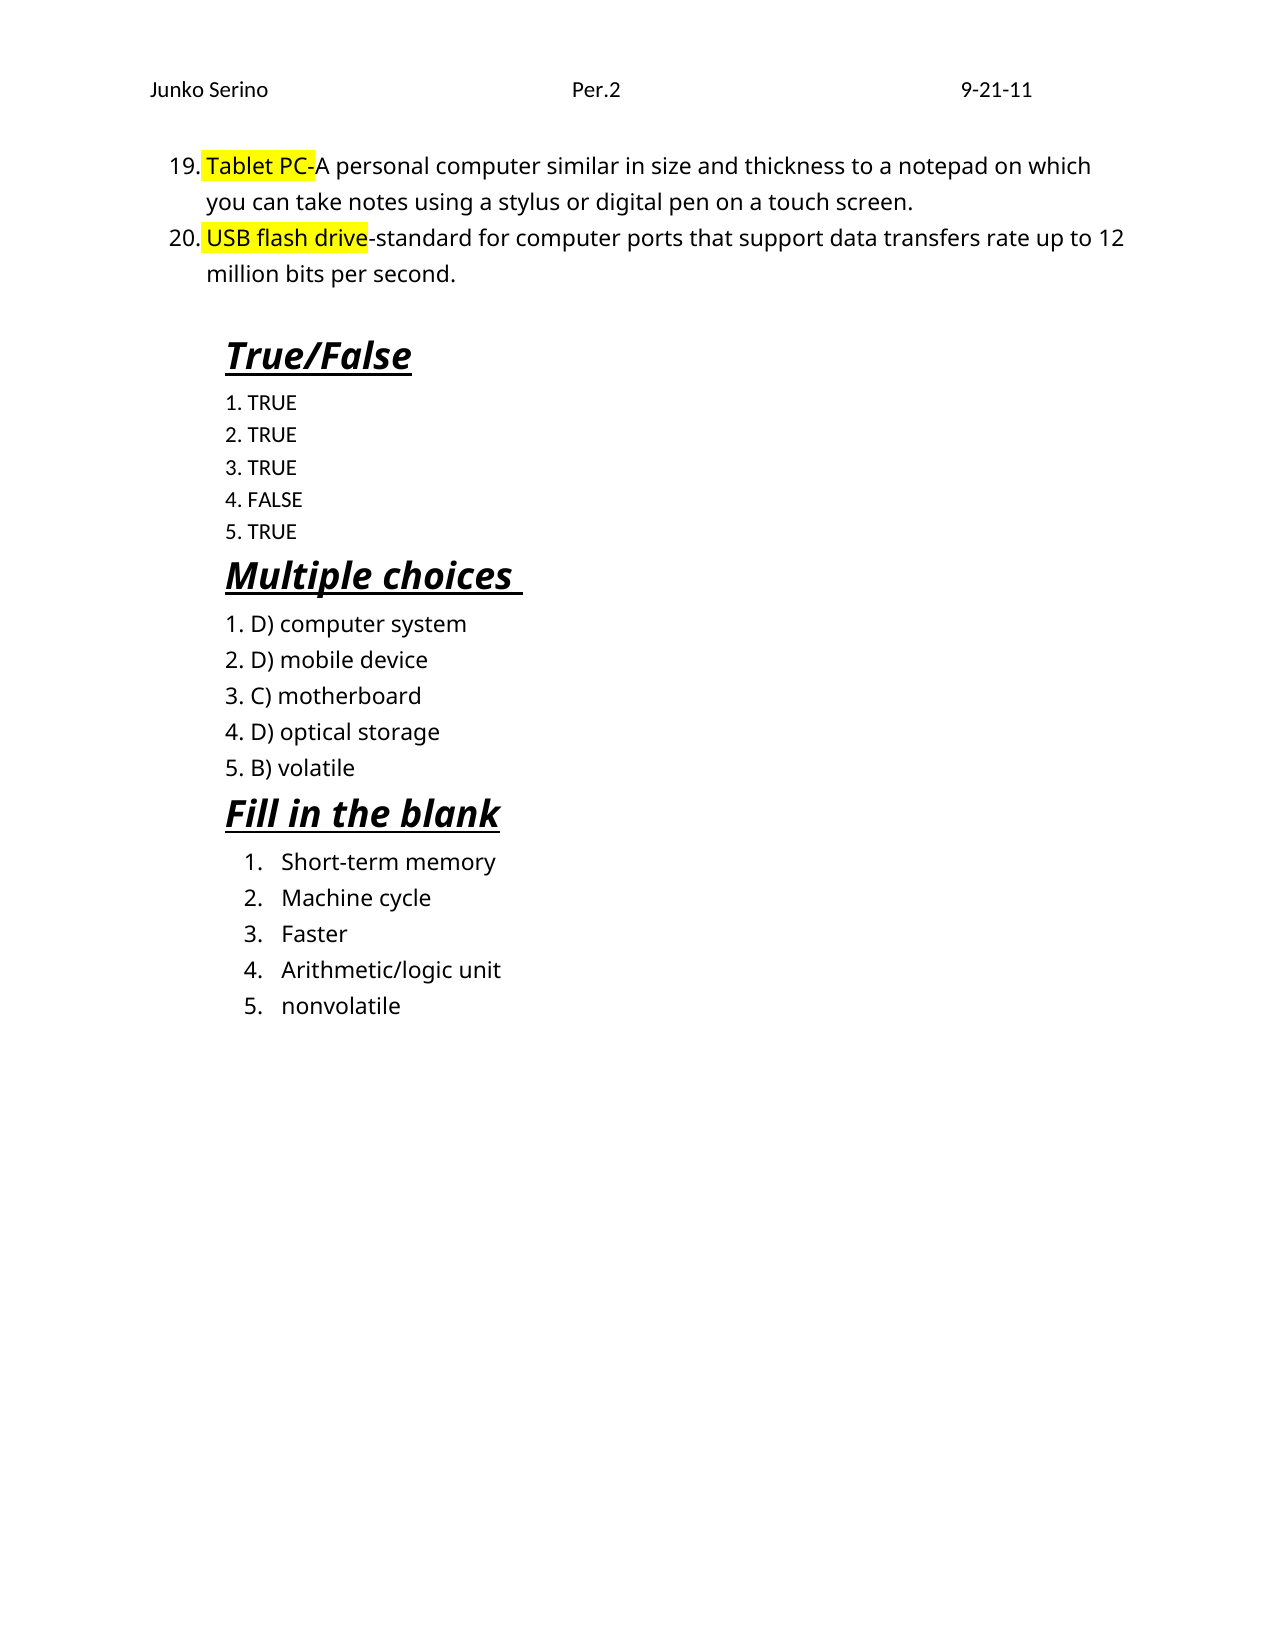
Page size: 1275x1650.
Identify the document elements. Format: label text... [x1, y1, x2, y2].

list 4. D) optical storage [225, 716, 1125, 747]
list 2. D) mobile device [225, 644, 1125, 675]
list nonvolatile [244, 990, 1125, 1021]
list Multiple choices [225, 549, 1125, 600]
list 5. B) volatile [225, 752, 1125, 783]
list USB flash drive-standard for computer ports that support data transfers rate up to 12 million bits per second. [169, 222, 1125, 289]
list 5. TRUE [225, 517, 1125, 545]
list Tablet PC-A personal computer similar in size and thickness to a notepad on which you can take notes using a stylus or digital pen on a touch screen. [169, 150, 1125, 217]
list 1. TRUE [225, 388, 1125, 416]
list Fill in the blank [225, 788, 1125, 839]
list 4. FALSE [225, 485, 1125, 513]
list Faster [244, 918, 1125, 949]
list 1. D) computer system [225, 608, 1125, 639]
list 2. TRUE [225, 421, 1125, 448]
list 3. C) motherboard [225, 680, 1125, 711]
list 3. TRUE [225, 453, 1125, 481]
list Machine cycle [244, 882, 1125, 913]
list Short-term memory [244, 846, 1125, 877]
list True/False [225, 330, 1125, 381]
list Arithmetic/logic unit [244, 954, 1125, 985]
